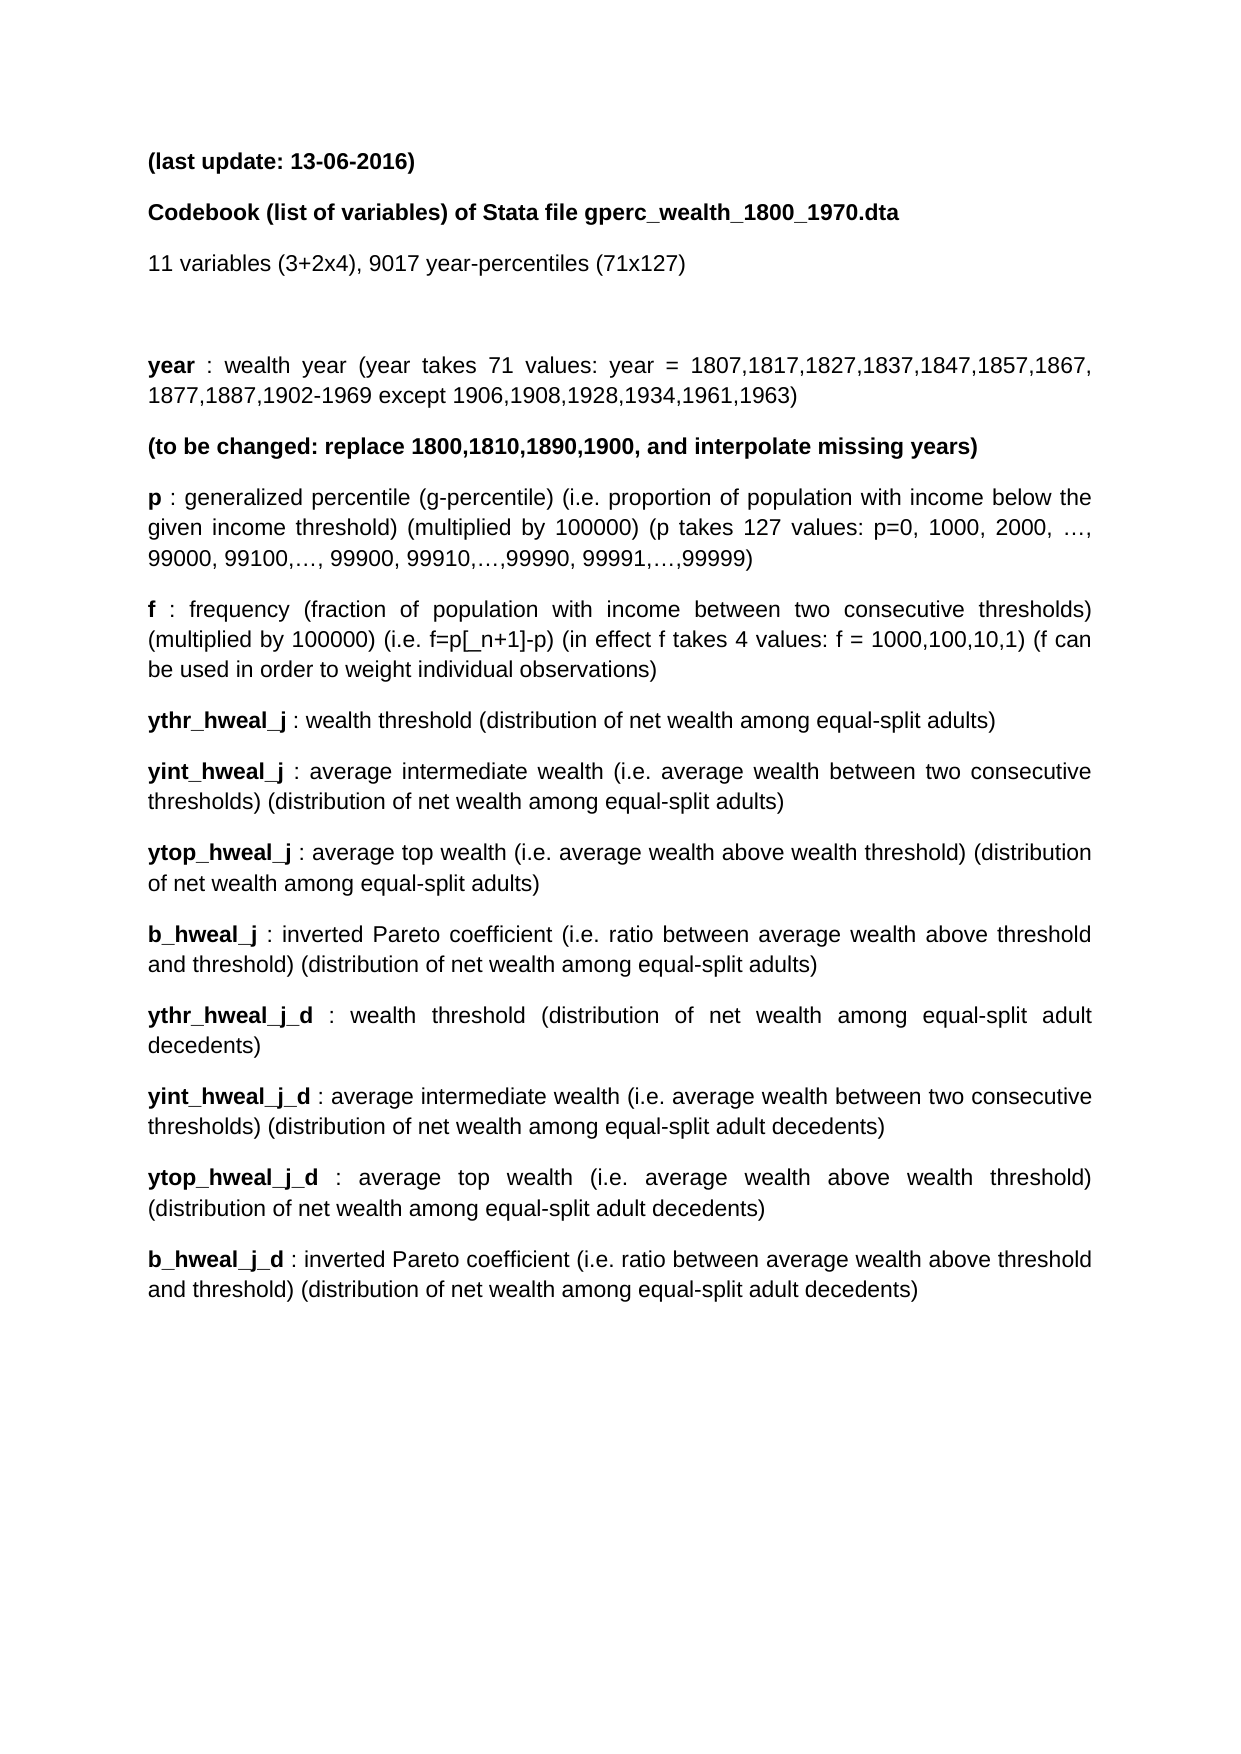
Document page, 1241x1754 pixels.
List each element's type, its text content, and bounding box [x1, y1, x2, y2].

text yint_hweal_j_d : average intermediate wealth (i.e. average wealth between two consecutive thresholds) (distribution of net wealth among equal-split adult decedents) [148, 1083, 1093, 1139]
text (to be changed: replace 1800,1810,1890,1900, and interpolate missing years) [148, 433, 1093, 459]
text b_hweal_j_d : inverted Pareto coefficient (i.e. ratio between average wealth above threshold and threshold) (distribution of net wealth among equal-split adult decedents) [148, 1246, 1093, 1302]
text ytop_hweal_j : average top wealth (i.e. average wealth above wealth threshold) (distribution of net wealth among equal-split adults) [148, 839, 1093, 896]
text b_hweal_j : inverted Pareto coefficient (i.e. ratio between average wealth above threshold and threshold) (distribution of net wealth among equal-split adults) [148, 921, 1093, 977]
text ytop_hweal_j_d : average top wealth (i.e. average wealth above wealth threshold) (distribution of net wealth among equal-split adult decedents) [148, 1164, 1093, 1221]
text year : wealth year (year takes 71 values: year = 1807,1817,1827,1837,1847,1857,1867, 1877,1887,1902-1969 except 1906,1908,1928,1934,1961,1963) [148, 352, 1093, 408]
text 11 variables (3+2x4), 9017 year-percentiles (71x127) [148, 250, 1093, 276]
text (last update: 13-06-2016) [148, 148, 1093, 174]
text f : frequency (fraction of population with income between two consecutive thresholds) (multiplied by 100000) (i.e. f=p[_n+1]-p) (in effect f takes 4 values: f = 1000,100,10,1) (f can be used in order to weight individual observations) [148, 596, 1093, 682]
text yint_hweal_j : average intermediate wealth (i.e. average wealth between two consecutive thresholds) (distribution of net wealth among equal-split adults) [148, 758, 1093, 814]
text ythr_hweal_j : wealth threshold (distribution of net wealth among equal-split adults) [148, 707, 1093, 733]
text ythr_hweal_j_d : wealth threshold (distribution of net wealth among equal-split adult decedents) [148, 1002, 1093, 1058]
text Codebook (list of variables) of Stata file gperc_wealth_1800_1970.dta [148, 199, 1093, 225]
text p : generalized percentile (g-percentile) (i.e. proportion of population with income below the given income threshold) (multiplied by 100000) (p takes 127 values: p=0, 1000, 2000, …, 99000, 99100,…, 99900, 99910,…,99990, 99991,…,99999) [148, 484, 1093, 571]
